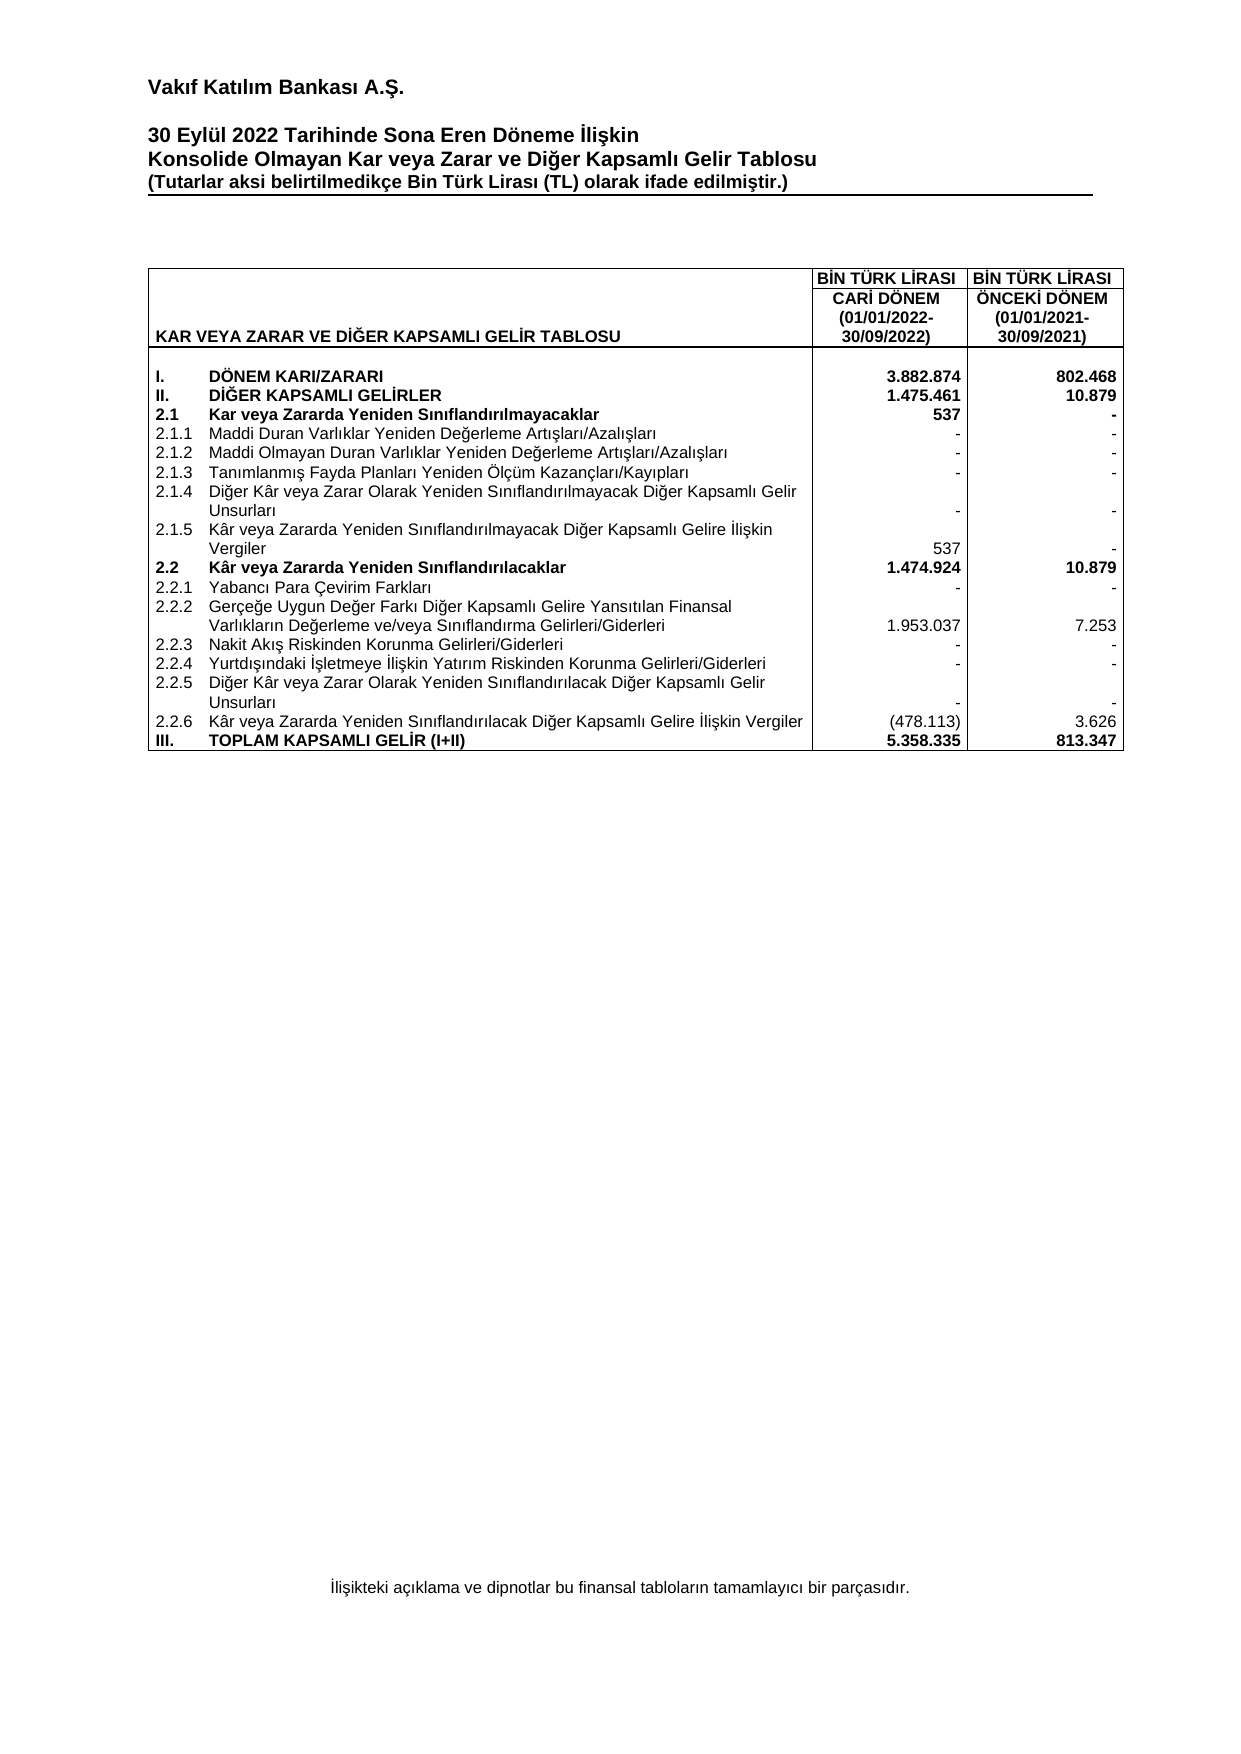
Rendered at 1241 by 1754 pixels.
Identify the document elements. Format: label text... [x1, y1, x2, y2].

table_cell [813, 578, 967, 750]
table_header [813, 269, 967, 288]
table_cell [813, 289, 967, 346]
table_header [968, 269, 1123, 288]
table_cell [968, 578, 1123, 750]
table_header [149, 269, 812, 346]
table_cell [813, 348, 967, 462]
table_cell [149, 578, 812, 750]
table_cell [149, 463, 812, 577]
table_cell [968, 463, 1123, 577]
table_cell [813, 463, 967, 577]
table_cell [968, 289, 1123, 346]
text İlişikteki açıklama ve dipnotlar bu finansal tabloların tamamlayıcı bir parçasıdır. [148, 1578, 1093, 1597]
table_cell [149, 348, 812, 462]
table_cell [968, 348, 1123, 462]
